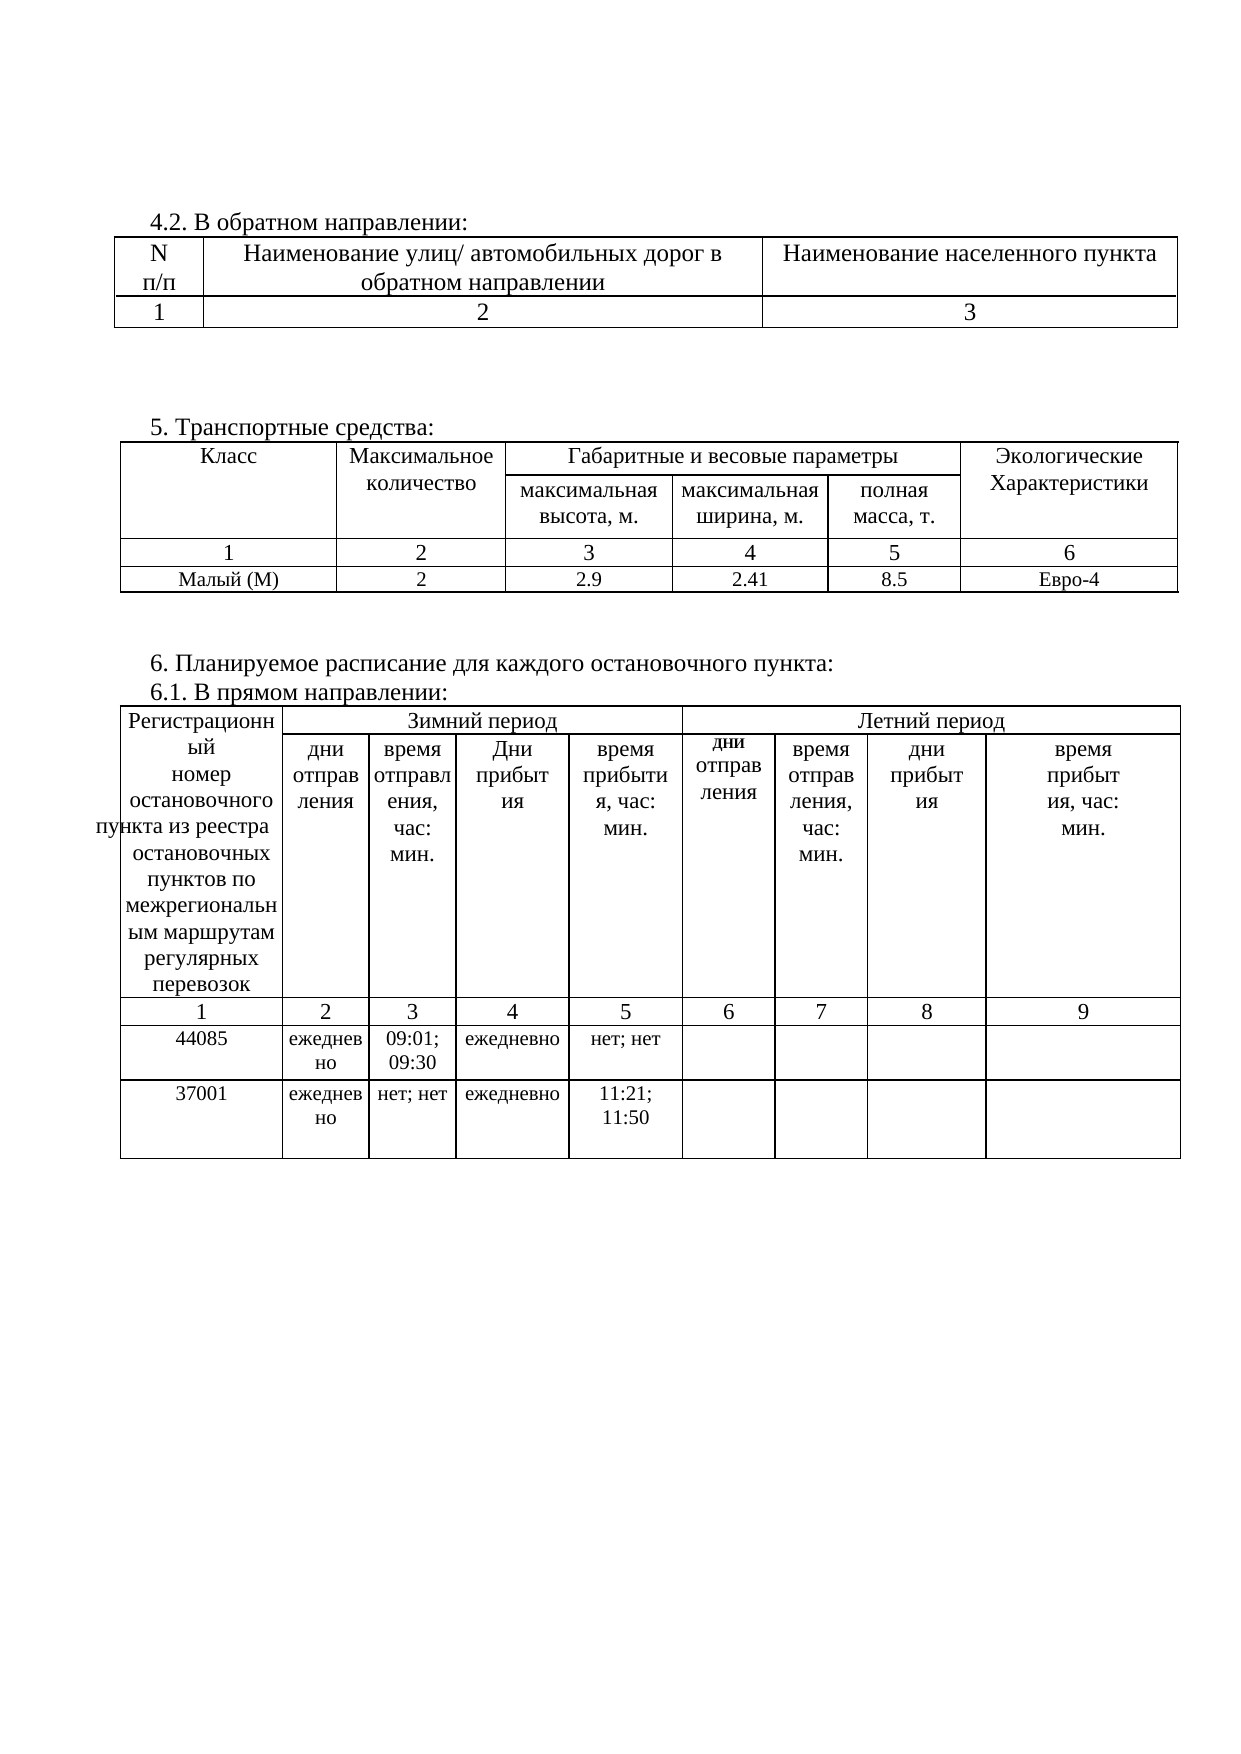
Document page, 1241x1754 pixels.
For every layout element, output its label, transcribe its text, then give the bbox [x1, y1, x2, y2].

table_cell максимальная ширина, м. [673, 476, 827, 538]
table_cell 3 [506, 539, 672, 566]
table_cell [776, 1026, 867, 1079]
table_cell [683, 1081, 774, 1157]
table_cell 2 [283, 998, 368, 1025]
table_cell ежедневно [457, 1081, 568, 1157]
table_header Зимний период [283, 707, 682, 733]
text 5. Транспортные средства: [150, 412, 1090, 441]
table_cell ежедневно [457, 1026, 568, 1079]
text 6. Планируемое расписание для каждого остановочного пункта: [150, 648, 1090, 677]
table_cell время прибыт ия, час: мин. [987, 735, 1180, 997]
table_cell [776, 1081, 867, 1157]
table_cell 3 [370, 998, 455, 1025]
table_cell Малый (М) [121, 567, 336, 591]
table_cell [868, 1081, 985, 1157]
table_cell 37001 [121, 1081, 282, 1157]
table_cell 1 [121, 539, 336, 566]
text 4.2. В обратном направлении: [150, 207, 1090, 236]
table_cell 4 [673, 539, 827, 566]
table_cell 4 [457, 998, 568, 1025]
table_cell дни прибыт ия [868, 735, 985, 997]
table_cell 2.9 [506, 567, 672, 591]
table_cell Евро-4 [961, 567, 1177, 591]
table_cell 2 [337, 539, 505, 566]
table_header N п/п [115, 238, 203, 295]
table_cell 1 [115, 296, 203, 327]
table_cell 2.41 [673, 567, 827, 591]
table_cell 6 [961, 539, 1177, 566]
table_cell 1 [121, 998, 282, 1025]
table_header Габаритные и весовые параметры [506, 443, 960, 474]
table_cell 8 [868, 998, 985, 1025]
table_cell 09:01; 09:30 [370, 1026, 455, 1079]
text 6.1. В прямом направлении: [150, 677, 1090, 705]
table_cell [868, 1026, 985, 1079]
table_cell Дни прибыт ия [457, 735, 568, 997]
table_cell нет; нет [370, 1081, 455, 1157]
table_header Максимальное количество [337, 443, 505, 538]
table_cell 5 [829, 539, 960, 566]
table_header Класс [121, 443, 336, 538]
table_cell 2 [204, 297, 762, 327]
table_header Летний период [683, 707, 1180, 733]
table_cell время отправ ления, час: мин. [776, 735, 867, 997]
table_cell 44085 [121, 1026, 282, 1079]
table_cell время отправл ения, час: мин. [370, 735, 455, 997]
table_cell полная масса, т. [829, 476, 960, 538]
table_cell ежедневно [283, 1026, 368, 1079]
table_header Наименование улиц/ автомобильных дорог в обратном направлении [204, 238, 762, 295]
table_header Наименование населенного пункта [763, 238, 1177, 295]
table_cell время прибыти я, час: мин. [570, 735, 682, 997]
table_cell [987, 1081, 1180, 1157]
table_cell 7 [776, 998, 867, 1025]
table_cell максимальная высота, м. [506, 476, 672, 538]
table_cell [683, 1026, 774, 1079]
table_cell 6 [683, 998, 774, 1025]
table_cell 2 [337, 567, 505, 591]
table_cell нет; нет [570, 1026, 682, 1079]
table_cell ДНИ отправ ления [683, 735, 774, 997]
table_cell дни отправ ления [283, 735, 368, 997]
table_header Регистрационный номер остановочного пункта из реестра остановочных пунктов по межрегиональным маршрутам регулярных перевозок [121, 707, 282, 997]
table_cell 5 [570, 998, 682, 1025]
table_cell [987, 1026, 1180, 1079]
table_cell 3 [763, 295, 1177, 327]
table_cell ежедневно [283, 1081, 368, 1157]
table_cell 9 [987, 998, 1180, 1025]
table_header Экологические Характеристики [961, 443, 1177, 538]
table_cell 11:21; 11:50 [570, 1081, 682, 1157]
table_cell 8.5 [829, 567, 960, 591]
